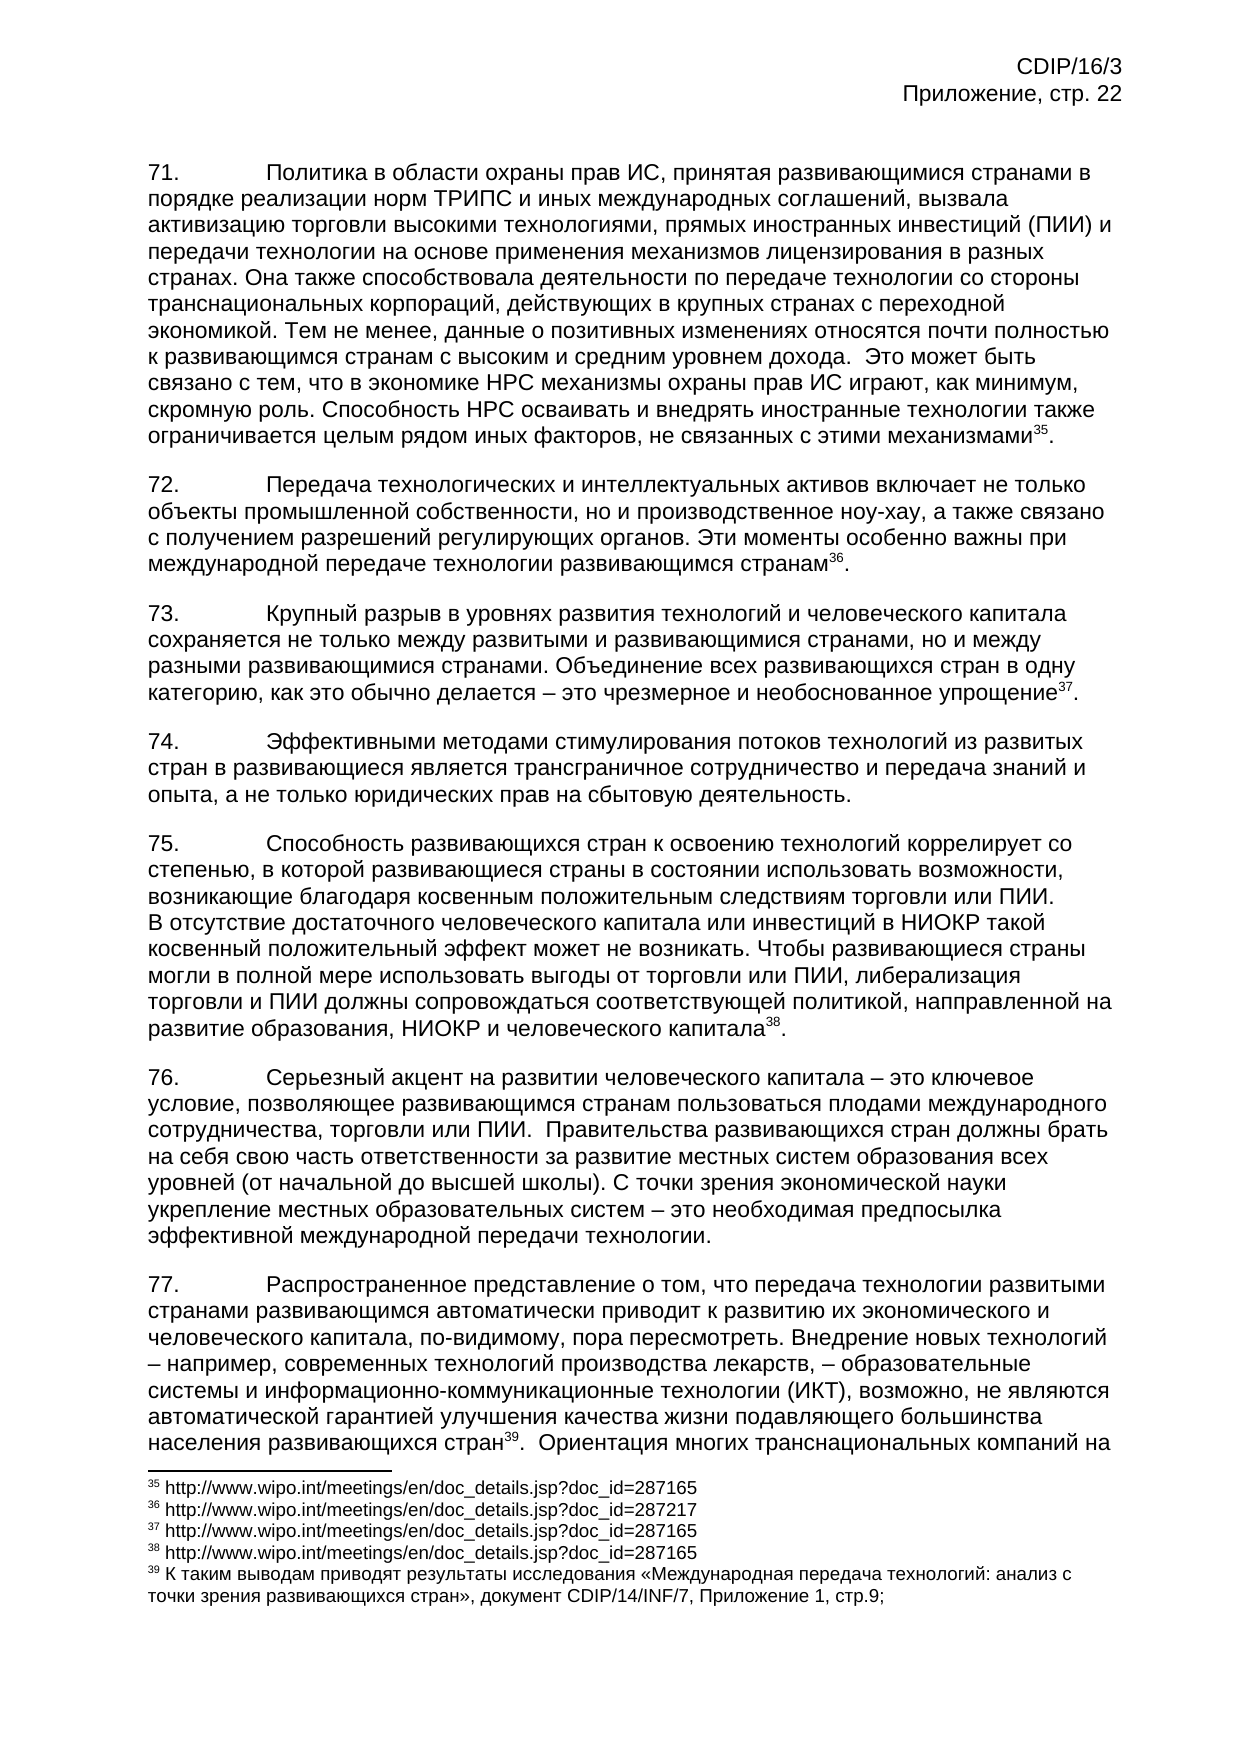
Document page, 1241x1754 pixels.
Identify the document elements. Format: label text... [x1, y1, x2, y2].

text Эффективными методами стимулирования потоков технологий из развитых стран в развивающиеся является трансграничное сотрудничество и передача знаний и опыта, а не только юридических прав на сбытовую деятельность. [148, 728, 1122, 807]
text Политика в области охраны прав ИС, принятая развивающимися странами в порядке реализации норм ТРИПС и иных международных соглашений, вызвала активизацию торговли высокими технологиями, прямых иностранных инвестиций (ПИИ) и передачи технологии на основе применения механизмов лицензирования в разных странах. Она также способствовала деятельности по передаче технологии со стороны транснациональных корпораций, действующих в крупных странах с переходной экономикой. Тем не менее, данные о позитивных изменениях относятся почти полностью к развивающимся странам с высоким и средним уровнем дохода. Это может быть связано с тем, что в экономике НРС механизмы охраны прав ИС играют, как минимум, скромную роль. Способность НРС осваивать и внедрять иностранные технологии также ограничивается целым рядом иных факторов, не связанных с этими механизмами. [148, 158, 1122, 448]
text Способность развивающихся стран к освоению технологий коррелирует со степенью, в которой развивающиеся страны в состоянии использовать возможности, возникающие благодаря косвенным положительным следствиям торговли или ПИИ. В отсутствие достаточного человеческого капитала или инвестиций в НИОКР такой косвенный положительный эффект может не возникать. Чтобы развивающиеся страны могли в полной мере использовать выгоды от торговли или ПИИ, либерализация торговли и ПИИ должны сопровождаться соответствующей политикой, напправленной на развитие образования, НИОКР и человеческого капитала. [148, 830, 1122, 1041]
text Серьезный акцент на развитии человеческого капитала – это ключевое условие, позволяющее развивающимся странам пользоваться плодами международного сотрудничества, торговли или ПИИ. Правительства развивающихся стран должны брать на себя свою часть ответственности за развитие местных систем образования всех уровней (от начальной до высшей школы). С точки зрения экономической науки укрепление местных образовательных систем – это необходимая предпосылка эффективной международной передачи технологии. [148, 1064, 1122, 1248]
text Крупный разрыв в уровнях развития технологий и человеческого капитала сохраняется не только между развитыми и развивающимися странами, но и между разными развивающимися странами. Объединение всех развивающихся стран в одну категорию, как это обычно делается – это чрезмерное и необоснованное упрощение. [148, 600, 1122, 705]
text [148, 1271, 1122, 1456]
text Передача технологических и интеллектуальных активов включает не только объекты промышленной собственности, но и производственное ноу-хау, а также связано с получением разрешений регулирующих органов. Эти моменты особенно важны при международной передаче технологии развивающимся странам. [148, 471, 1122, 577]
